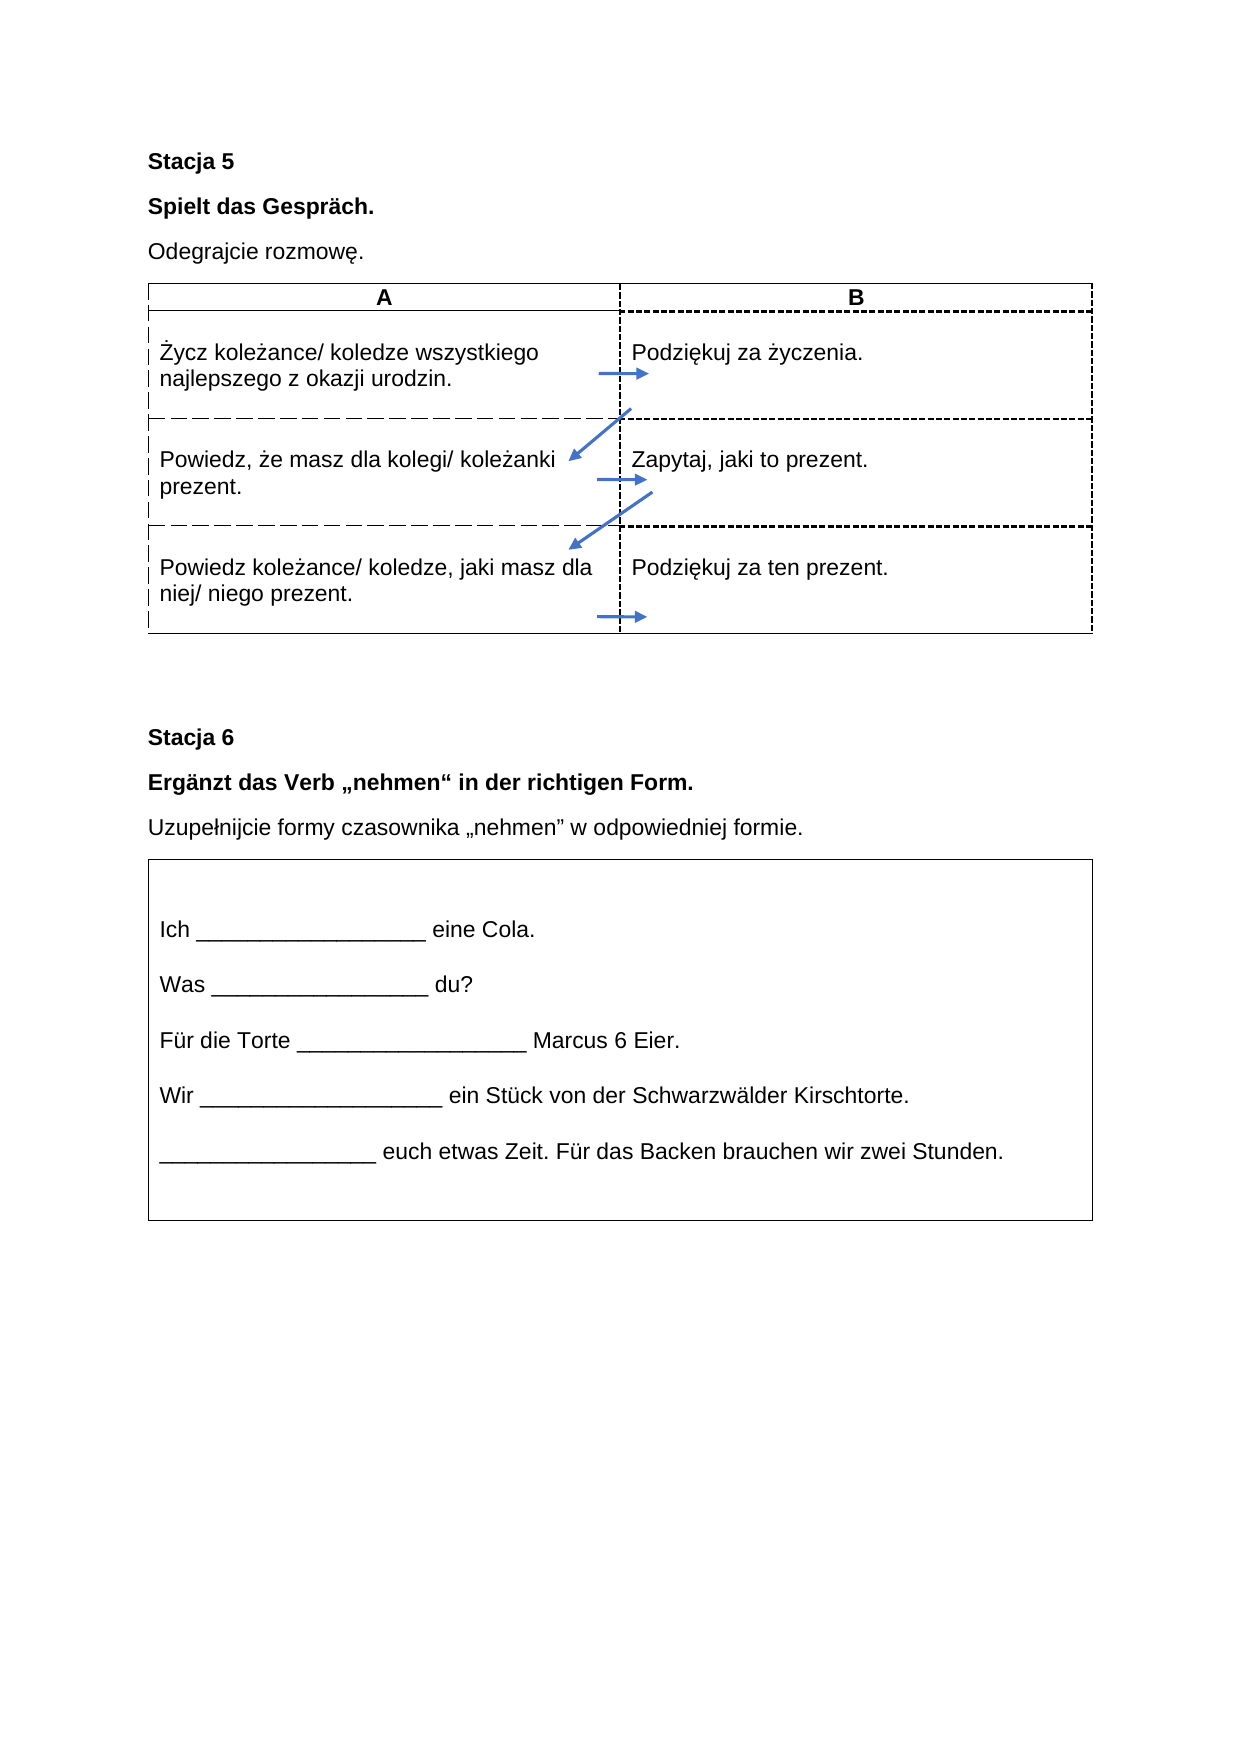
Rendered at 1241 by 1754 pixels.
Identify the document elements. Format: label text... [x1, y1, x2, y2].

table_cell Powiedz koleżance/ koledze, jaki masz dla niej/ niego prezent. [148, 525, 620, 633]
table_cell Życz koleżance/ koledze wszystkiego najlepszego z okazji urodzin. [148, 311, 620, 418]
table_cell Powiedz, że masz dla kolegi/ koleżanki prezent. [148, 418, 620, 525]
table_header B [620, 284, 1092, 310]
table_header Ich __________________ eine Cola. Was _________________ du? Für die Torte __________________ Marcus 6 Eier. Wir ___________________ ein Stück von der Schwarzwälder Kirschtorte. _________________ euch etwas Zeit. Für das Backen brauchen wir zwei Stunden. [149, 860, 1092, 1220]
table_header A [148, 284, 620, 310]
text Stacja 6 [148, 724, 1093, 750]
table_cell Podziękuj za życzenia. [620, 310, 1092, 418]
table_cell Zapytaj, jaki to prezent. [620, 418, 1092, 525]
text Uzupełnijcie formy czasownika „nehmen” w odpowiedniej formie. [148, 814, 1093, 841]
text Odegrajcie rozmowę. [148, 238, 1093, 264]
text Stacja 5 [148, 148, 1093, 174]
table_cell Podziękuj za ten prezent. [620, 525, 1092, 633]
text Spielt das Gespräch. [148, 193, 1093, 219]
text Ergänzt das Verb „nehmen“ in der richtigen Form. [148, 769, 1093, 796]
